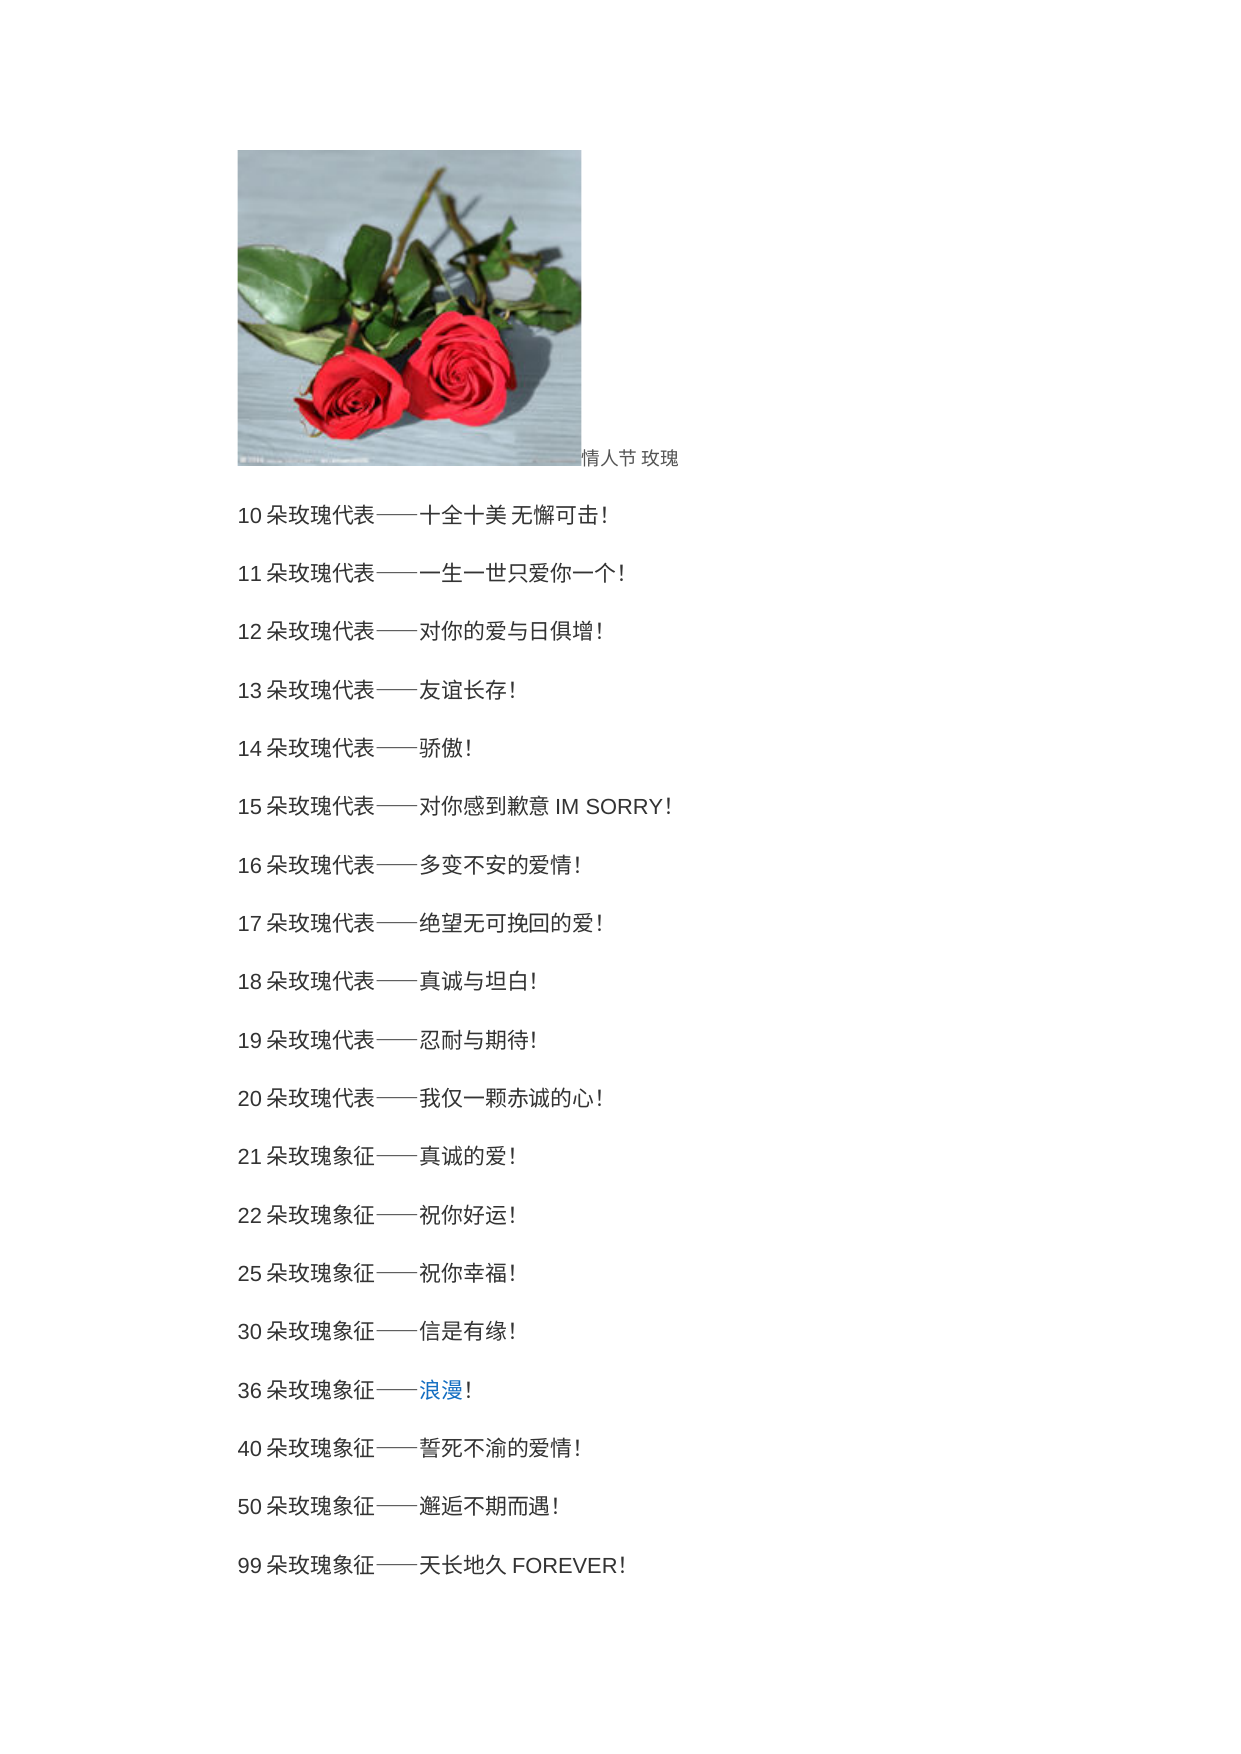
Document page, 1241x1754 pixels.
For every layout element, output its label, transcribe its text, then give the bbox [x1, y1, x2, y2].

text 12朵玫瑰代表——对你的爱与日俱增！ [187, 608, 1053, 646]
text 30朵玫瑰象征——信是有缘！ [187, 1308, 1053, 1346]
text 14朵玫瑰代表——骄傲！ [187, 725, 1053, 763]
text 15朵玫瑰代表——对你感到歉意IM SORRY！ [187, 783, 1053, 821]
text 36朵玫瑰象征——浪漫！ [187, 1367, 1053, 1404]
text 13朵玫瑰代表——友谊长存！ [187, 667, 1053, 704]
text 21朵玫瑰象征——真诚的爱！ [187, 1133, 1053, 1171]
text 99朵玫瑰象征——天长地久 FOREVER！ [187, 1542, 1053, 1579]
text 18朵玫瑰代表——真诚与坦白！ [187, 958, 1053, 996]
text 22朵玫瑰象征——祝你好运！ [187, 1192, 1053, 1229]
text 19朵玫瑰代表——忍耐与期待！ [187, 1017, 1053, 1054]
picture [237, 150, 582, 466]
text 11朵玫瑰代表——一生一世只爱你一个！ [187, 550, 1053, 588]
text 20朵玫瑰代表——我仅一颗赤诚的心！ [187, 1075, 1053, 1113]
text 40朵玫瑰象征——誓死不渝的爱情！ [187, 1425, 1053, 1463]
text 10朵玫瑰代表——十全十美 无懈可击！ [187, 492, 1053, 529]
text 25朵玫瑰象征——祝你幸福！ [187, 1250, 1053, 1288]
text 16朵玫瑰代表——多变不安的爱情！ [187, 842, 1053, 879]
text 50朵玫瑰象征——邂逅不期而遇！ [187, 1483, 1053, 1521]
text 17朵玫瑰代表——绝望无可挽回的爱！ [187, 900, 1053, 938]
